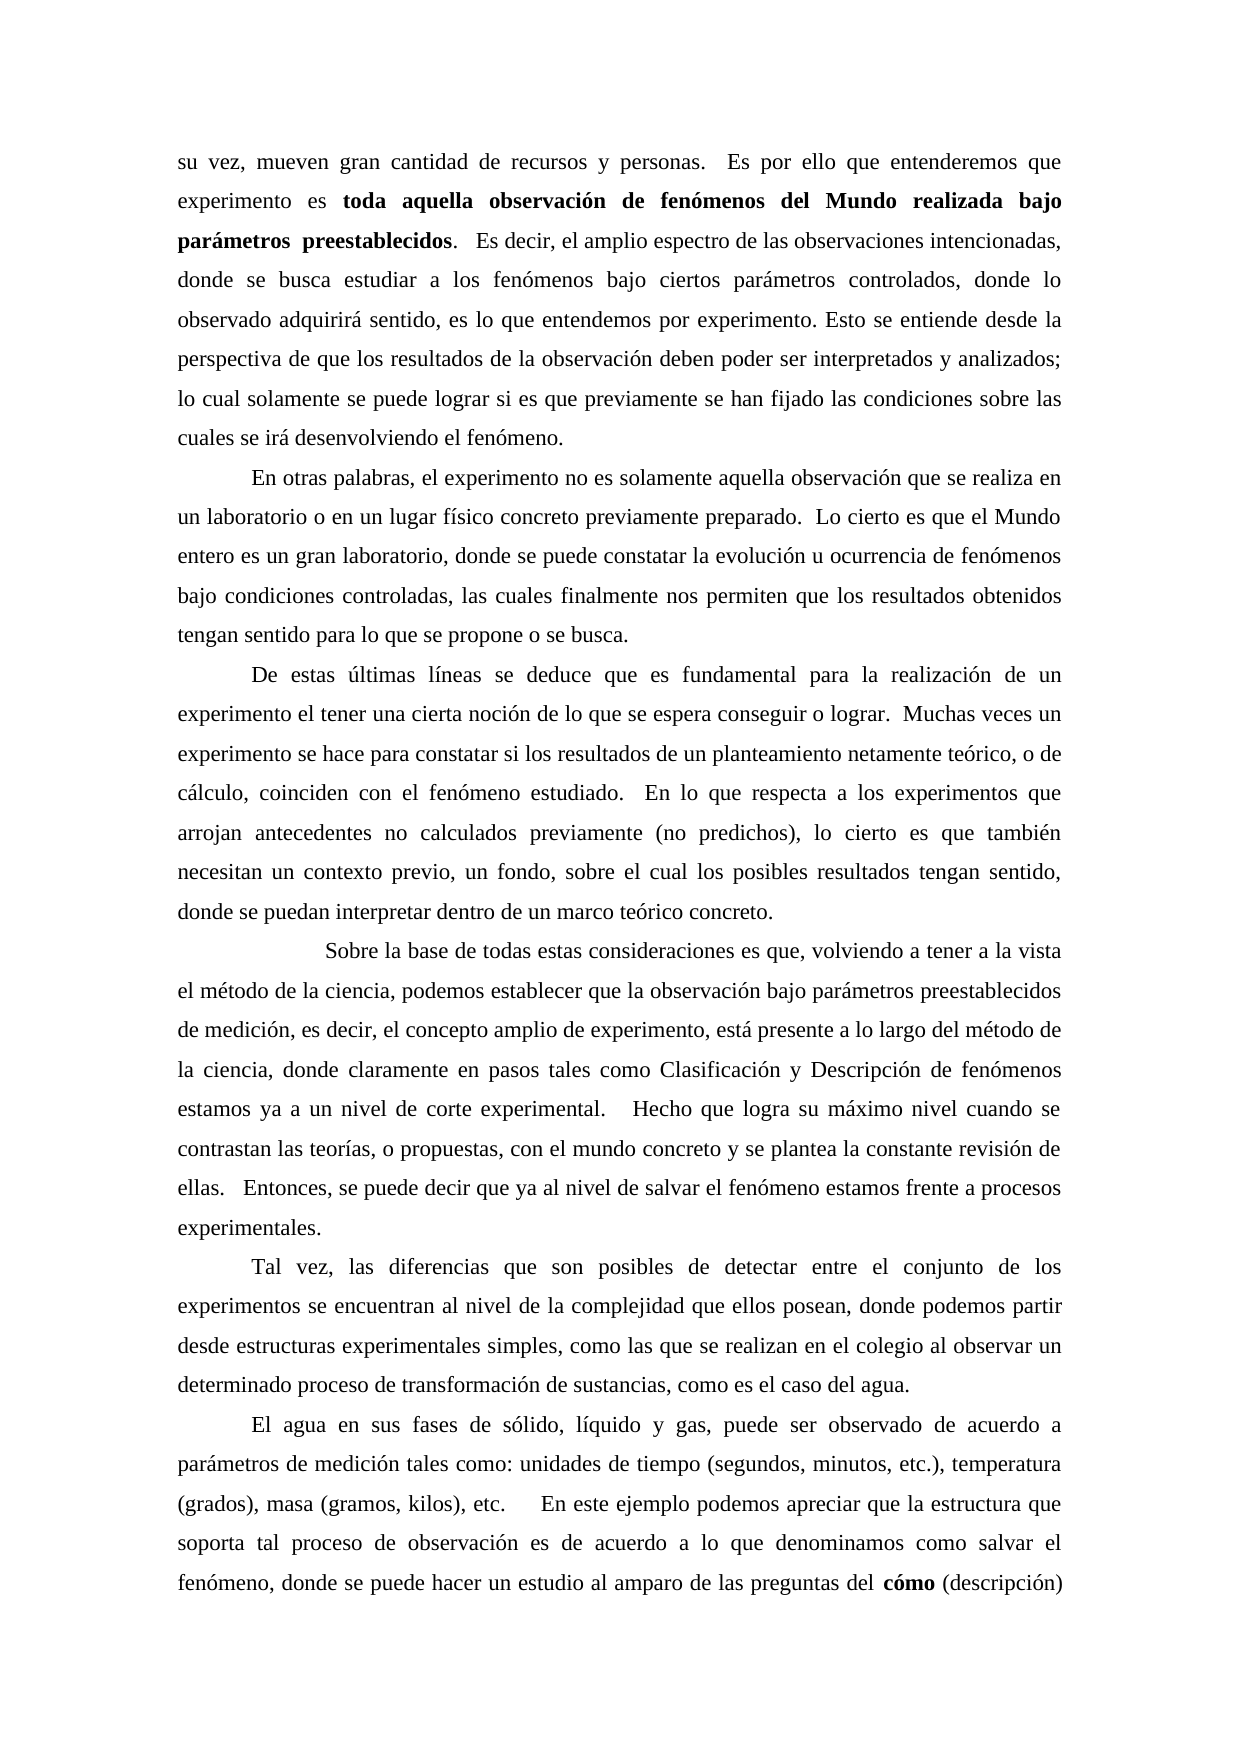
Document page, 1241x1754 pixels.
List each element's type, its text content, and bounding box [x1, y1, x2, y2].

text En otras palabras, el experimento no es solamente aquella observación que se realiza en un laboratorio o en un lugar físico concreto previamente preparado. Lo cierto es que el Mundo entero es un gran laboratorio, donde se puede constatar la evolución u ocurrencia de fenómenos bajo condiciones controladas, las cuales finalmente nos permiten que los resultados obtenidos tengan sentido para lo que se propone o se busca. [177, 463, 1063, 648]
text De estas últimas líneas se deduce que es fundamental para la realización de un experimento el tener una cierta noción de lo que se espera conseguir o lograr. Muchas veces un experimento se hace para constatar si los resultados de un planteamiento netamente teórico, o de cálculo, coinciden con el fenómeno estudiado. En lo que respecta a los experimentos que arrojan antecedentes no calculados previamente (no predichos), lo cierto es que también necesitan un contexto previo, un fondo, sobre el cual los posibles resultados tengan sentido, donde se puedan interpretar dentro de un marco teórico concreto. [177, 661, 1063, 924]
text Sobre la base de todas estas consideraciones es que, volviendo a tener a la vista el método de la ciencia, podemos establecer que la observación bajo parámetros preestablecidos de medición, es decir, el concepto amplio de experimento, está presente a lo largo del método de la ciencia, donde claramente en pasos tales como Clasificación y Descripción de fenómenos estamos ya a un nivel de corte experimental. Hecho que logra su máximo nivel cuando se contrastan las teorías, o propuestas, con el mundo concreto y se plantea la constante revisión de ellas. Entonces, se puede decir que ya al nivel de salvar el fenómeno estamos frente a procesos experimentales. [177, 937, 1063, 1240]
text Tal vez, las diferencias que son posibles de detectar entre el conjunto de los experimentos se encuentran al nivel de la complejidad que ellos posean, donde podemos partir desde estructuras experimentales simples, como las que se realizan en el colegio al observar un determinado proceso de transformación de sustancias, como es el caso del agua. [177, 1253, 1063, 1398]
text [177, 1411, 1063, 1595]
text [177, 148, 1063, 450]
